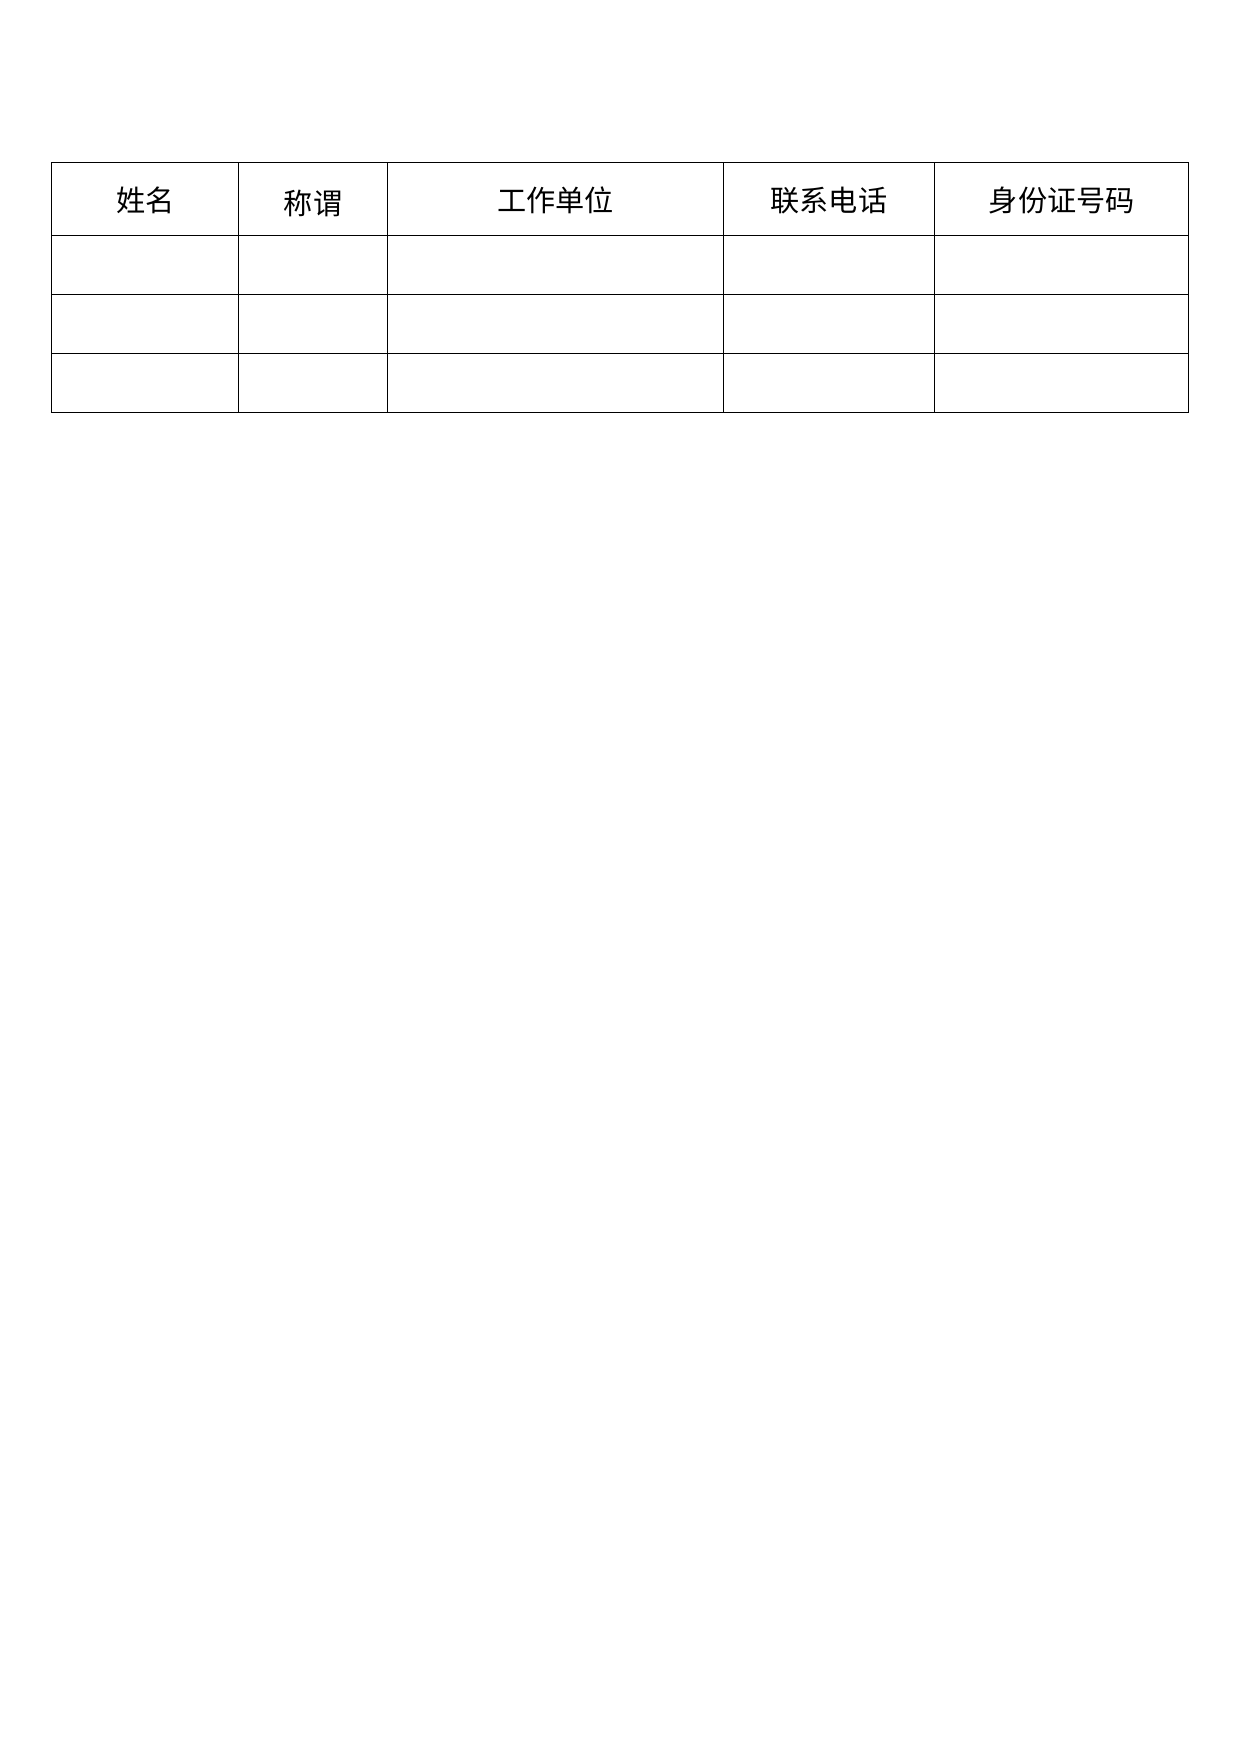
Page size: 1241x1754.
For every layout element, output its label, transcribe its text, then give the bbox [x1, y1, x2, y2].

table_cell [52, 354, 238, 412]
table_cell [239, 295, 387, 353]
table_cell [724, 295, 934, 353]
table_cell [724, 236, 934, 294]
table_cell [388, 295, 723, 353]
table_cell [52, 236, 238, 294]
table_cell [935, 236, 1188, 294]
table_cell [935, 295, 1188, 353]
table_cell [388, 354, 723, 412]
table_cell 称谓 [239, 163, 387, 234]
table_cell [239, 354, 387, 412]
table_cell 身份证号码 [935, 163, 1188, 234]
table_cell 姓名 [52, 163, 238, 234]
table_cell [388, 236, 723, 294]
table_cell 工作单位 [388, 163, 723, 234]
table_cell [935, 354, 1188, 412]
table_cell [239, 236, 387, 294]
table_cell 联系电话 [724, 163, 934, 234]
table_cell [52, 295, 238, 353]
table_cell [724, 354, 934, 412]
